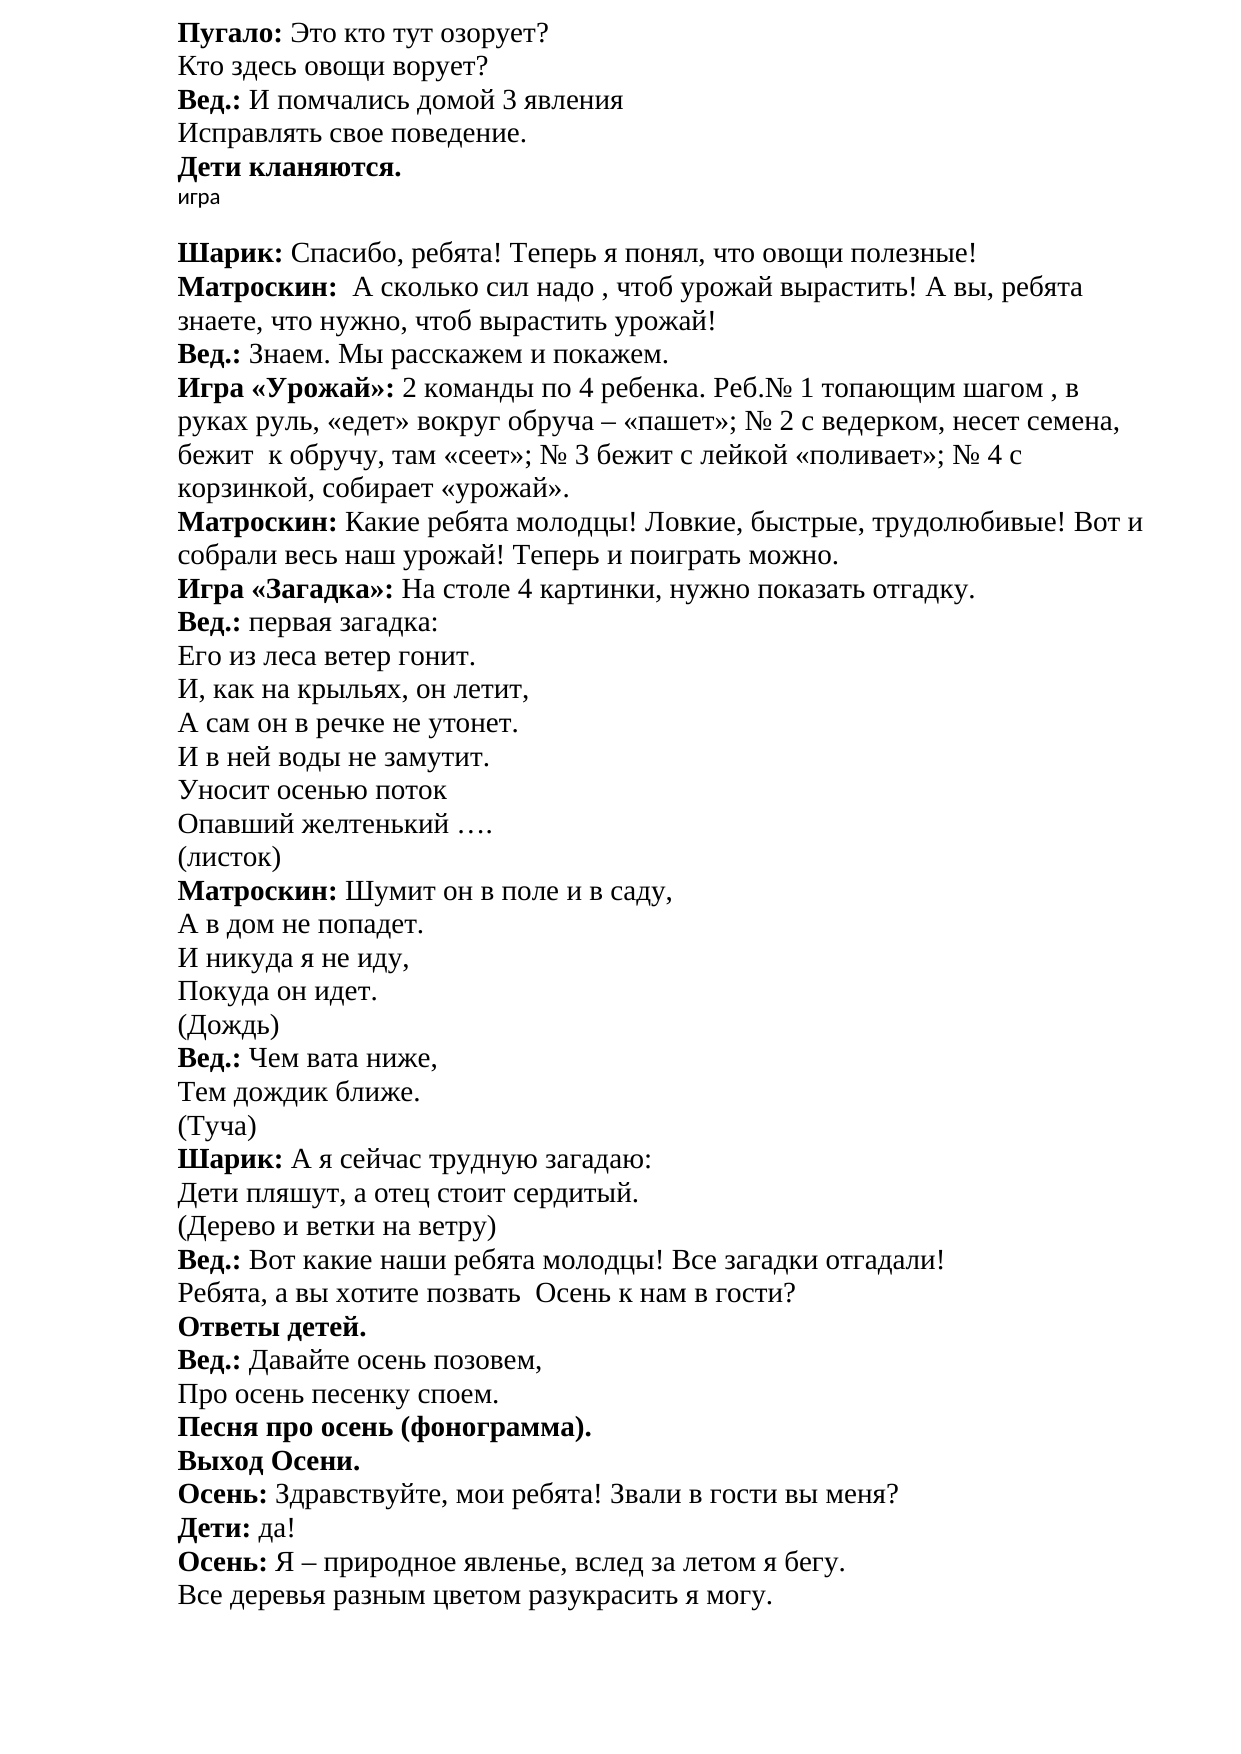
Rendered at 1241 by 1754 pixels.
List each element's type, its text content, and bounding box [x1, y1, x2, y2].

text Про осень песенку споем. [177, 1376, 1152, 1409]
text Покуда он идет. [177, 973, 1152, 1007]
text Все деревья разным цветом разукрасить я могу. [177, 1577, 1152, 1611]
text И в ней воды не замутит. [177, 739, 1152, 772]
text А сам он в речке не утонет. [177, 705, 1152, 739]
text Ребята, а вы хотите позвать Осень к нам в гости? [177, 1275, 1152, 1309]
text Игра «Загадка»: На столе 4 картинки, нужно показать отгадку. [177, 571, 1152, 604]
text (Дерево и ветки на ветру) [177, 1208, 1152, 1242]
text Тем дождик ближе. [177, 1074, 1152, 1108]
text Дети: да! [177, 1510, 1152, 1544]
text Уносит осенью поток [177, 772, 1152, 806]
text Вед.: И помчались домой 3 явления [177, 82, 1152, 115]
subtitle Дети кланяются. [177, 149, 1152, 182]
text Опавший желтенький …. [177, 806, 1152, 839]
text Игра «Урожай»: 2 команды по 4 ребенка. Реб.№ 1 топающим шагом , в руках руль, «едет» вокруг обруча – «пашет»; № 2 с ведерком, несет семена, бежит к обручу, там «сеет»; № 3 бежит с лейкой «поливает»; № 4 с корзинкой, собирает «урожай». [177, 370, 1152, 504]
text Осень: Я – природное явленье, вслед за летом я бегу. [177, 1544, 1152, 1577]
text Матроскин: А сколько сил надо , чтоб урожай вырастить! А вы, ребята знаете, что нужно, чтоб вырастить урожай! [177, 269, 1152, 336]
subtitle Песня про осень (фонограмма). [177, 1409, 1152, 1443]
text И никуда я не иду, [177, 940, 1152, 973]
text (Туча) [177, 1108, 1152, 1141]
text (Дождь) [177, 1007, 1152, 1041]
text игра [177, 182, 1152, 211]
text Вед.: Давайте осень позовем, [177, 1342, 1152, 1376]
text Шарик: Спасибо, ребята! Теперь я понял, что овощи полезные! [177, 236, 1152, 269]
text Матроскин: Шумит он в поле и в саду, [177, 873, 1152, 906]
text Вед.: Вот какие наши ребята молодцы! Все загадки отгадали! [177, 1242, 1152, 1275]
text Вед.: Знаем. Мы расскажем и покажем. [177, 336, 1152, 370]
text Шарик: А я сейчас трудную загадаю: [177, 1141, 1152, 1175]
text И, как на крыльях, он летит, [177, 672, 1152, 705]
text Пугало: Это кто тут озорует? [177, 15, 1152, 48]
text А в дом не попадет. [177, 906, 1152, 940]
text Матроскин: Какие ребята молодцы! Ловкие, быстрые, трудолюбивые! Вот и собрали весь наш урожай! Теперь и поиграть можно. [177, 504, 1152, 571]
text Вед.: первая загадка: [177, 604, 1152, 638]
text Его из леса ветер гонит. [177, 638, 1152, 672]
text Кто здесь овощи ворует? [177, 48, 1152, 82]
text Исправлять свое поведение. [177, 115, 1152, 149]
text (листок) [177, 839, 1152, 873]
text Дети пляшут, а отец стоит сердитый. [177, 1175, 1152, 1208]
subtitle Ответы детей. [177, 1309, 1152, 1342]
text Вед.: Чем вата ниже, [177, 1041, 1152, 1074]
text Осень: Здравствуйте, мои ребята! Звали в гости вы меня? [177, 1477, 1152, 1510]
subtitle Выход Осени. [177, 1443, 1152, 1477]
